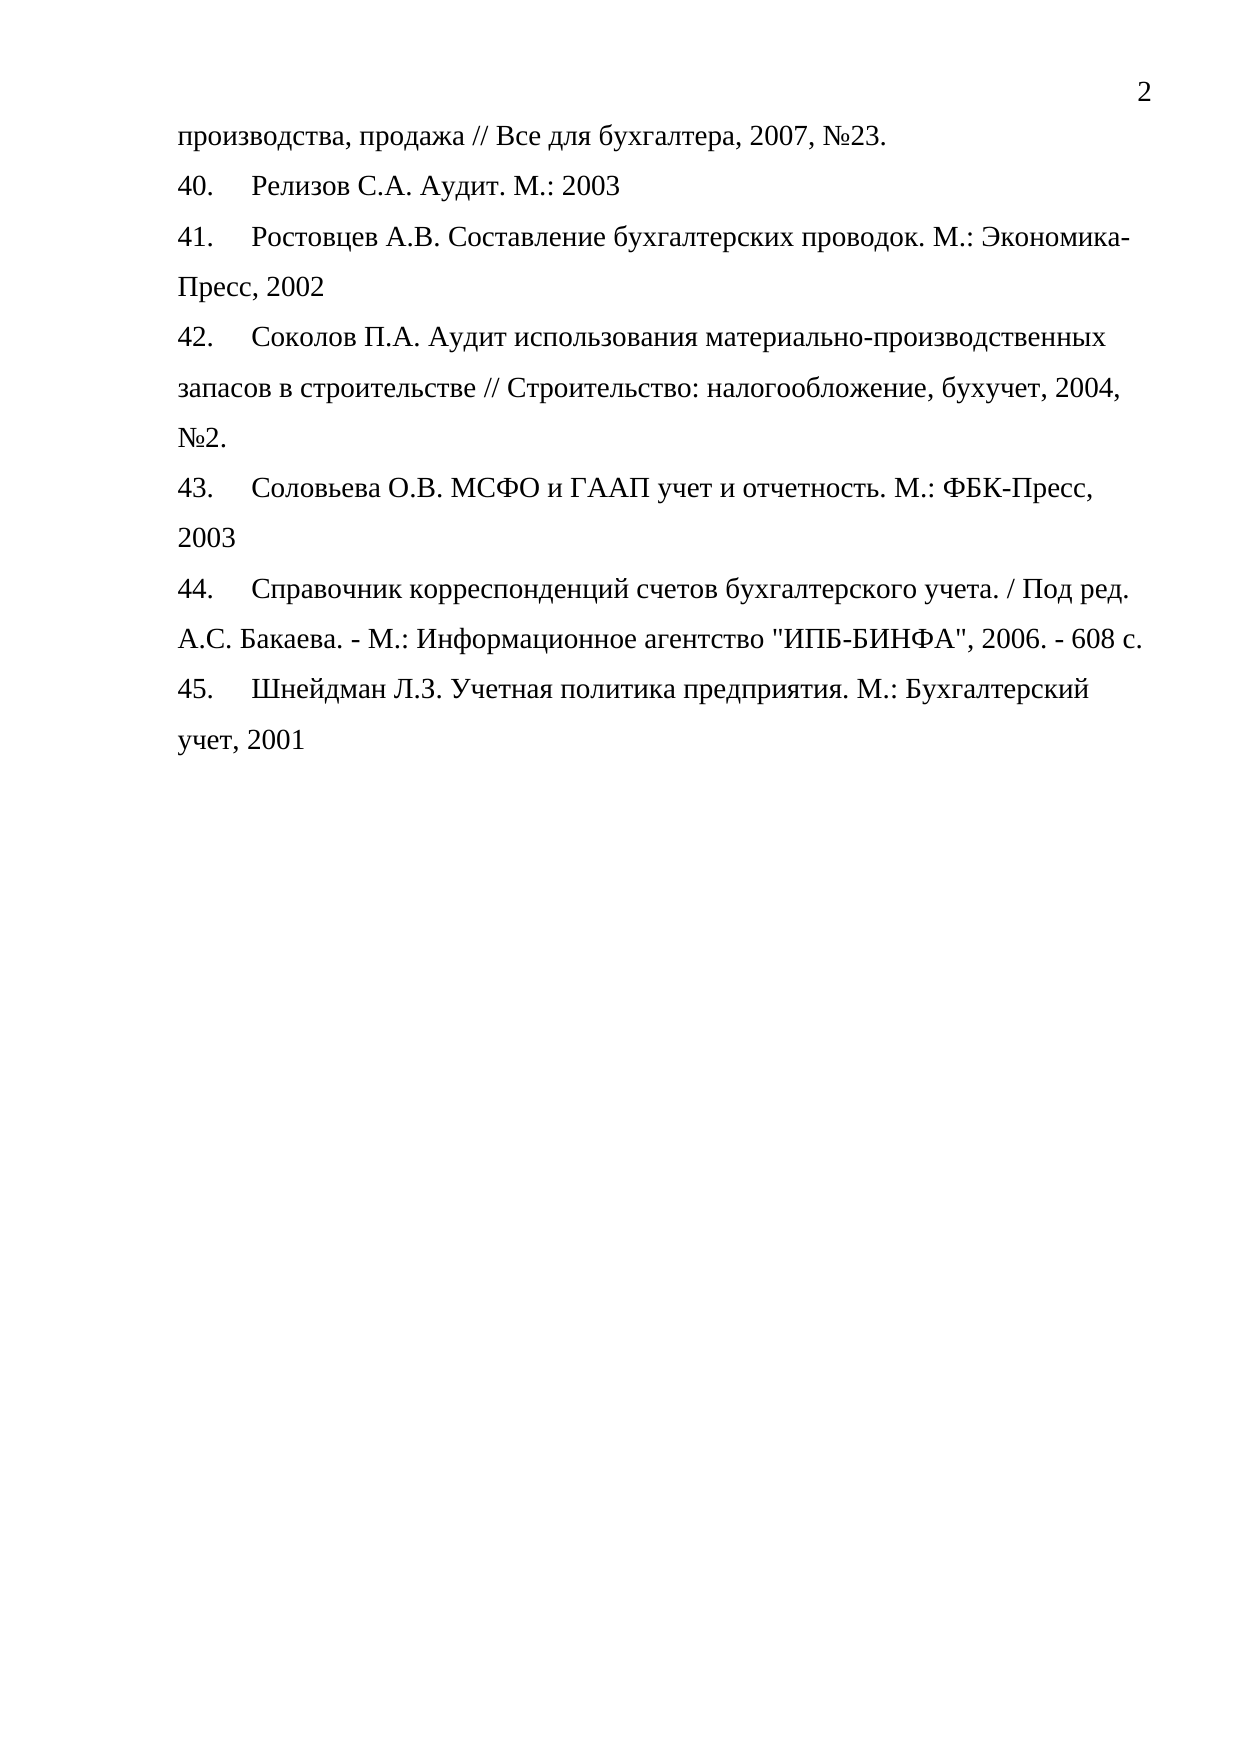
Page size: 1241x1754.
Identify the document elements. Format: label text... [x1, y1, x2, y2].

list Ростовцев А.В. Составление бухгалтерских проводок. М.: Экономика-Пресс, 2002 [177, 219, 1152, 303]
list Соловьева О.В. МСФО и ГААП учет и отчетность. М.: ФБК-Пресс, 2003 [177, 470, 1152, 554]
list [177, 118, 1152, 152]
list Соколов П.А. Аудит использования материально-производственных запасов в строительстве // Строительство: налогообложение, бухучет, 2004, №2. [177, 319, 1152, 453]
list Релизов С.А. Аудит. М.: 2003 [177, 168, 1152, 202]
list Шнейдман Л.З. Учетная политика предприятия. М.: Бухгалтерский учет, 2001 [177, 672, 1152, 755]
list Справочник корреспонденций счетов бухгалтерского учета. / Под ред. А.С. Бакаева. - М.: Информационное агентство "ИПБ-БИНФА", 2006. - 608 с. [177, 571, 1152, 655]
